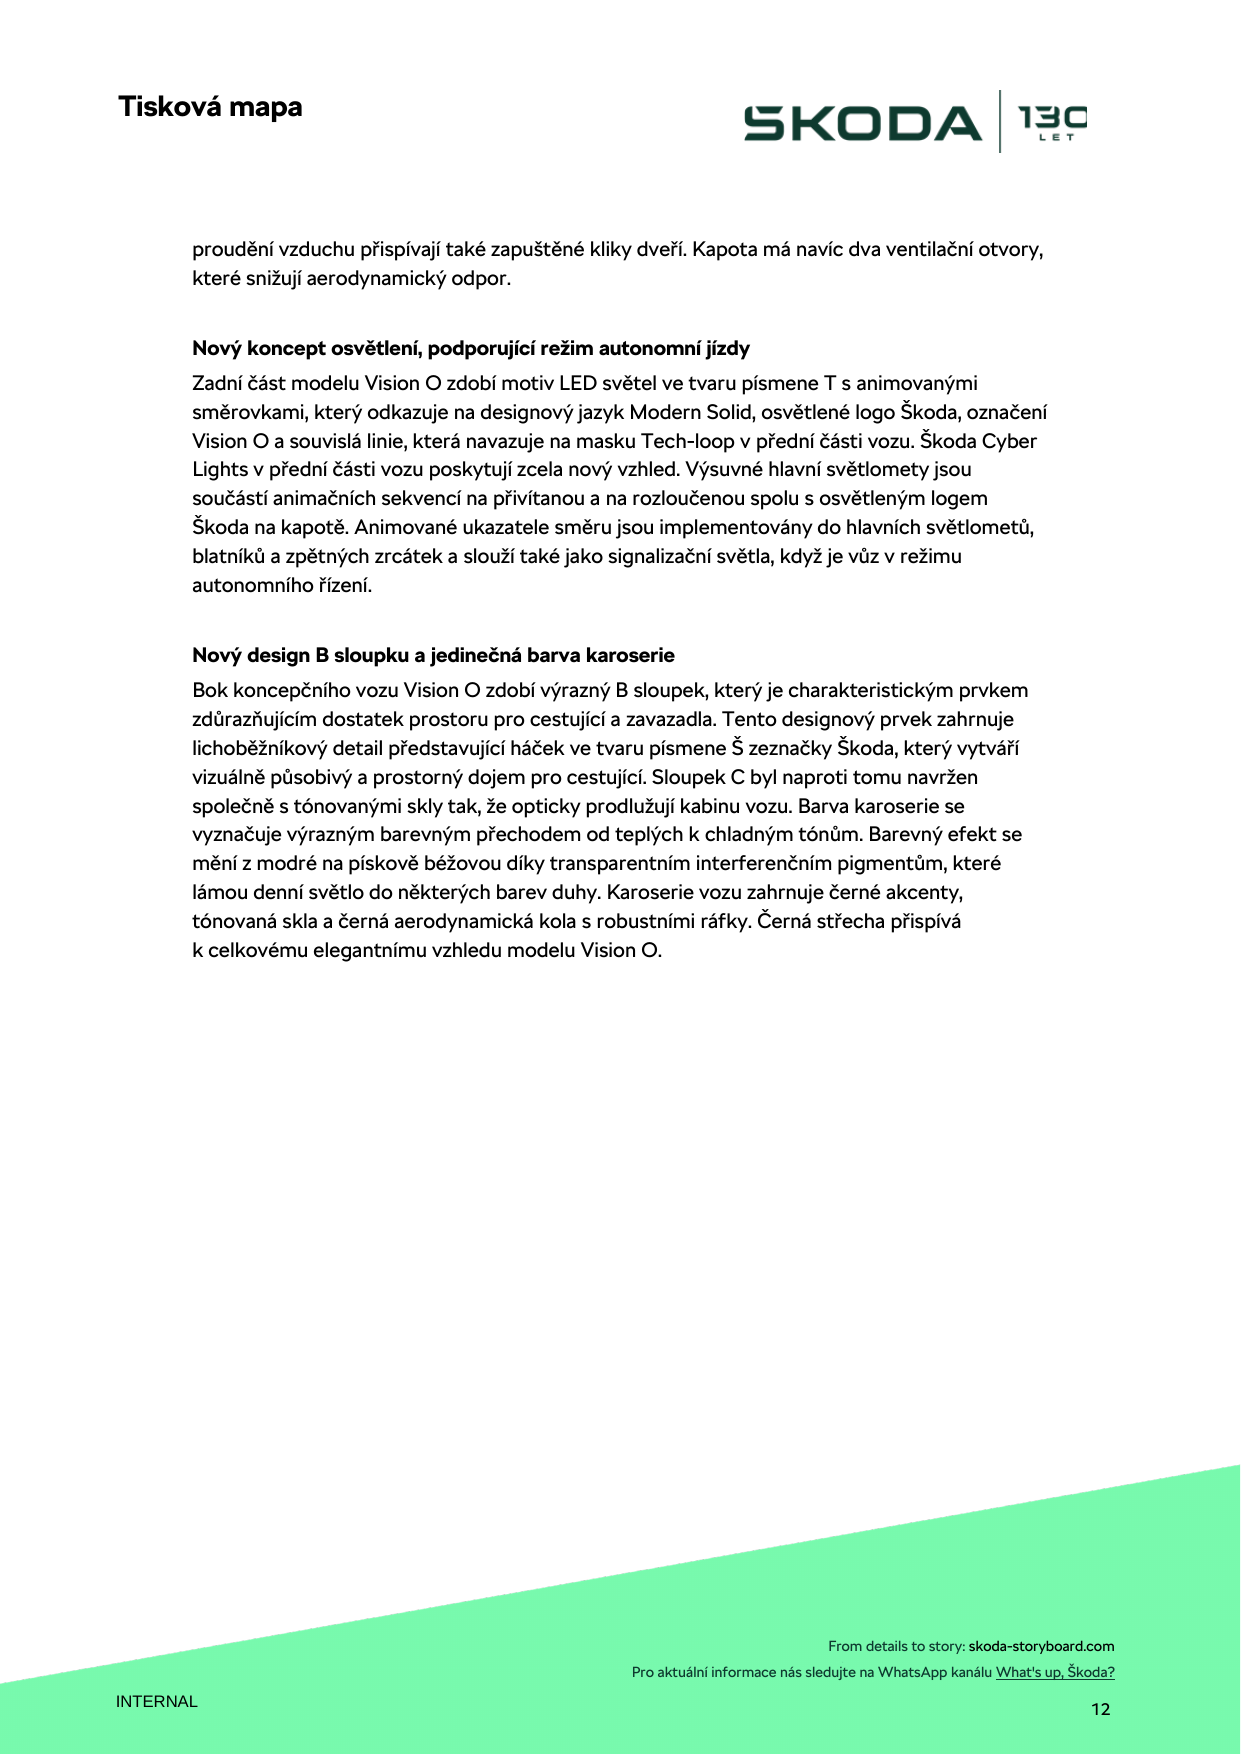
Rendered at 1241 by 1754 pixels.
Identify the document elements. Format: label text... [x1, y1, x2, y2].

text Bok koncepčního vozu Vision O zdobí výrazný B sloupek, který je charakteristickým prvkem zdůrazňujícím dostatek prostoru pro cestující a zavazadla. Tento designový prvek zahrnuje lichoběžníkový detail představující háček ve tvaru písmene Š zeznačky Škoda, který vytváří vizuálně působivý a prostorný dojem pro cestující. Sloupek C byl naproti tomu navržen společně s tónovanými skly tak, že opticky prodlužují kabinu vozu. Barva karoserie se vyznačuje výrazným barevným přechodem od teplých k chladným tónům. Barevný efekt se mění z modré na pískově béžovou díky transparentním interferenčním pigmentům, které lámou denní světlo do některých barev duhy. Karoserie vozu zahrnuje černé akcenty, tónovaná skla a černá aerodynamická kola s robustními ráfky. Černá střecha přispívá k celkovému elegantnímu vzhledu modelu Vision O. [192, 678, 1048, 962]
text Nový koncept osvětlení, podporující režim autonomní jízdy [192, 335, 1048, 360]
text Nový design B sloupku a jedinečná barva karoserie [192, 643, 1048, 668]
picture [743, 90, 1086, 153]
picture [0, 1446, 1241, 1754]
text Zadní část modelu Vision O zdobí motiv LED světel ve tvaru písmene T s animovanými směrovkami, který odkazuje na designový jazyk Modern Solid, osvětlené logo Škoda, označení Vision O a souvislá linie, která navazuje na masku Tech-loop v přední části vozu. Škoda Cyber Lights v přední části vozu poskytují zcela nový vzhled. Výsuvné hlavní světlomety jsou součástí animačních sekvencí na přivítanou a na rozloučenou spolu s osvětleným logem Škoda na kapotě. Animované ukazatele směru jsou implementovány do hlavních světlometů, blatníků a zpětných zrcátek a slouží také jako signalizační světla, když je vůz v režimu autonomního řízení. [192, 370, 1048, 597]
